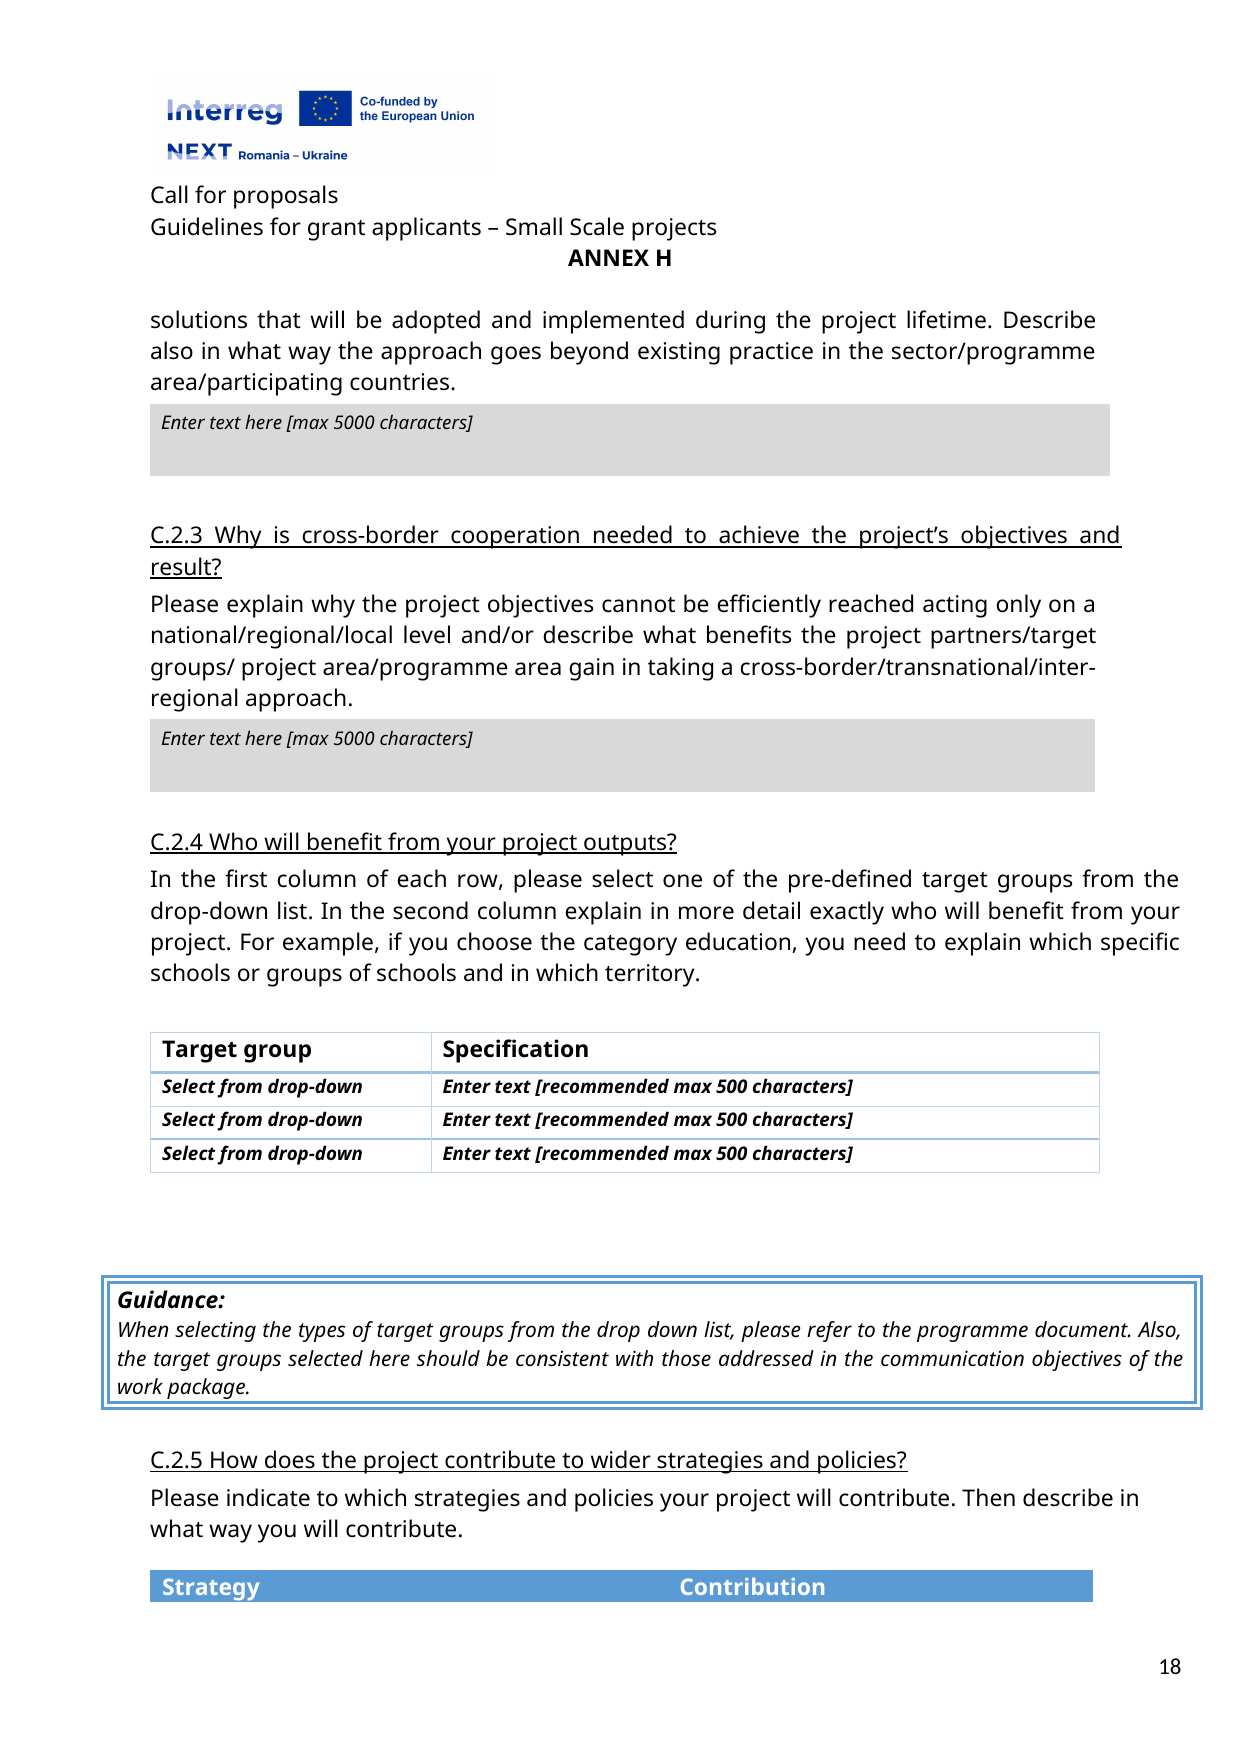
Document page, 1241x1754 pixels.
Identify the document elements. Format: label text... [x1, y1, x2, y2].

table_cell Select from drop-down [151, 1074, 431, 1106]
table_header Strategy [151, 1571, 668, 1602]
table_cell C.2.3 Why is cross-border cooperation needed to achieve the project’s objectives and result? Please explain why the project objectives cannot be efficiently reached acting only on a national/regional/local level and/or describe what benefits the project partners/target groups/ project area/programme area gain in taking a cross-border/transnational/inter-regional approach. [150, 548, 1110, 719]
text C.2.4 Who will benefit from your project outputs? [150, 826, 1181, 857]
text Please indicate to which strategies and policies your project will contribute. Then describe in what way you will contribute. [150, 1482, 1181, 1544]
table_header Guidance: When selecting the types of target groups from the drop down list, please refer to the programme document. Also, the target groups selected here should be consistent with those addressed in the communication objectives of the work package. [106, 1278, 1198, 1401]
table_cell Enter text [recommended max 500 characters] [432, 1140, 1099, 1172]
table_cell Enter text [recommended max 500 characters] [432, 1074, 1099, 1106]
table_cell C.2.3 Why is cross-border cooperation needed to achieve the project’s objectives and result? Please explain why the project objectives cannot be efficiently reached acting only on a national/regional/local level and/or describe what benefits the project partners/target groups/ project area/programme area gain in taking a cross-border/transnational/inter-regional approach. [150, 476, 1110, 546]
table_header Target group [151, 1033, 431, 1071]
table_cell Enter text [recommended max 500 characters] [432, 1107, 1099, 1138]
text In the first column of each row, please select one of the pre-defined target groups from the drop-down list. In the second column explain in more detail exactly who will benefit from your project. For example, if you choose the category education, you need to explain which specific schools or groups of schools and in which territory. [150, 863, 1181, 988]
table_cell Select from drop-down [151, 1140, 431, 1172]
text C.2.5 How does the project contribute to wider strategies and policies? [150, 1444, 1181, 1476]
table_cell Select from drop-down [151, 1107, 431, 1138]
table_cell Enter text here [max 5000 characters] [150, 404, 1110, 476]
picture [150, 73, 492, 177]
table_header Specification [432, 1033, 1099, 1071]
table_cell Enter text here [max 5000 characters] [150, 719, 1095, 792]
table_header Contribution [668, 1571, 1092, 1602]
